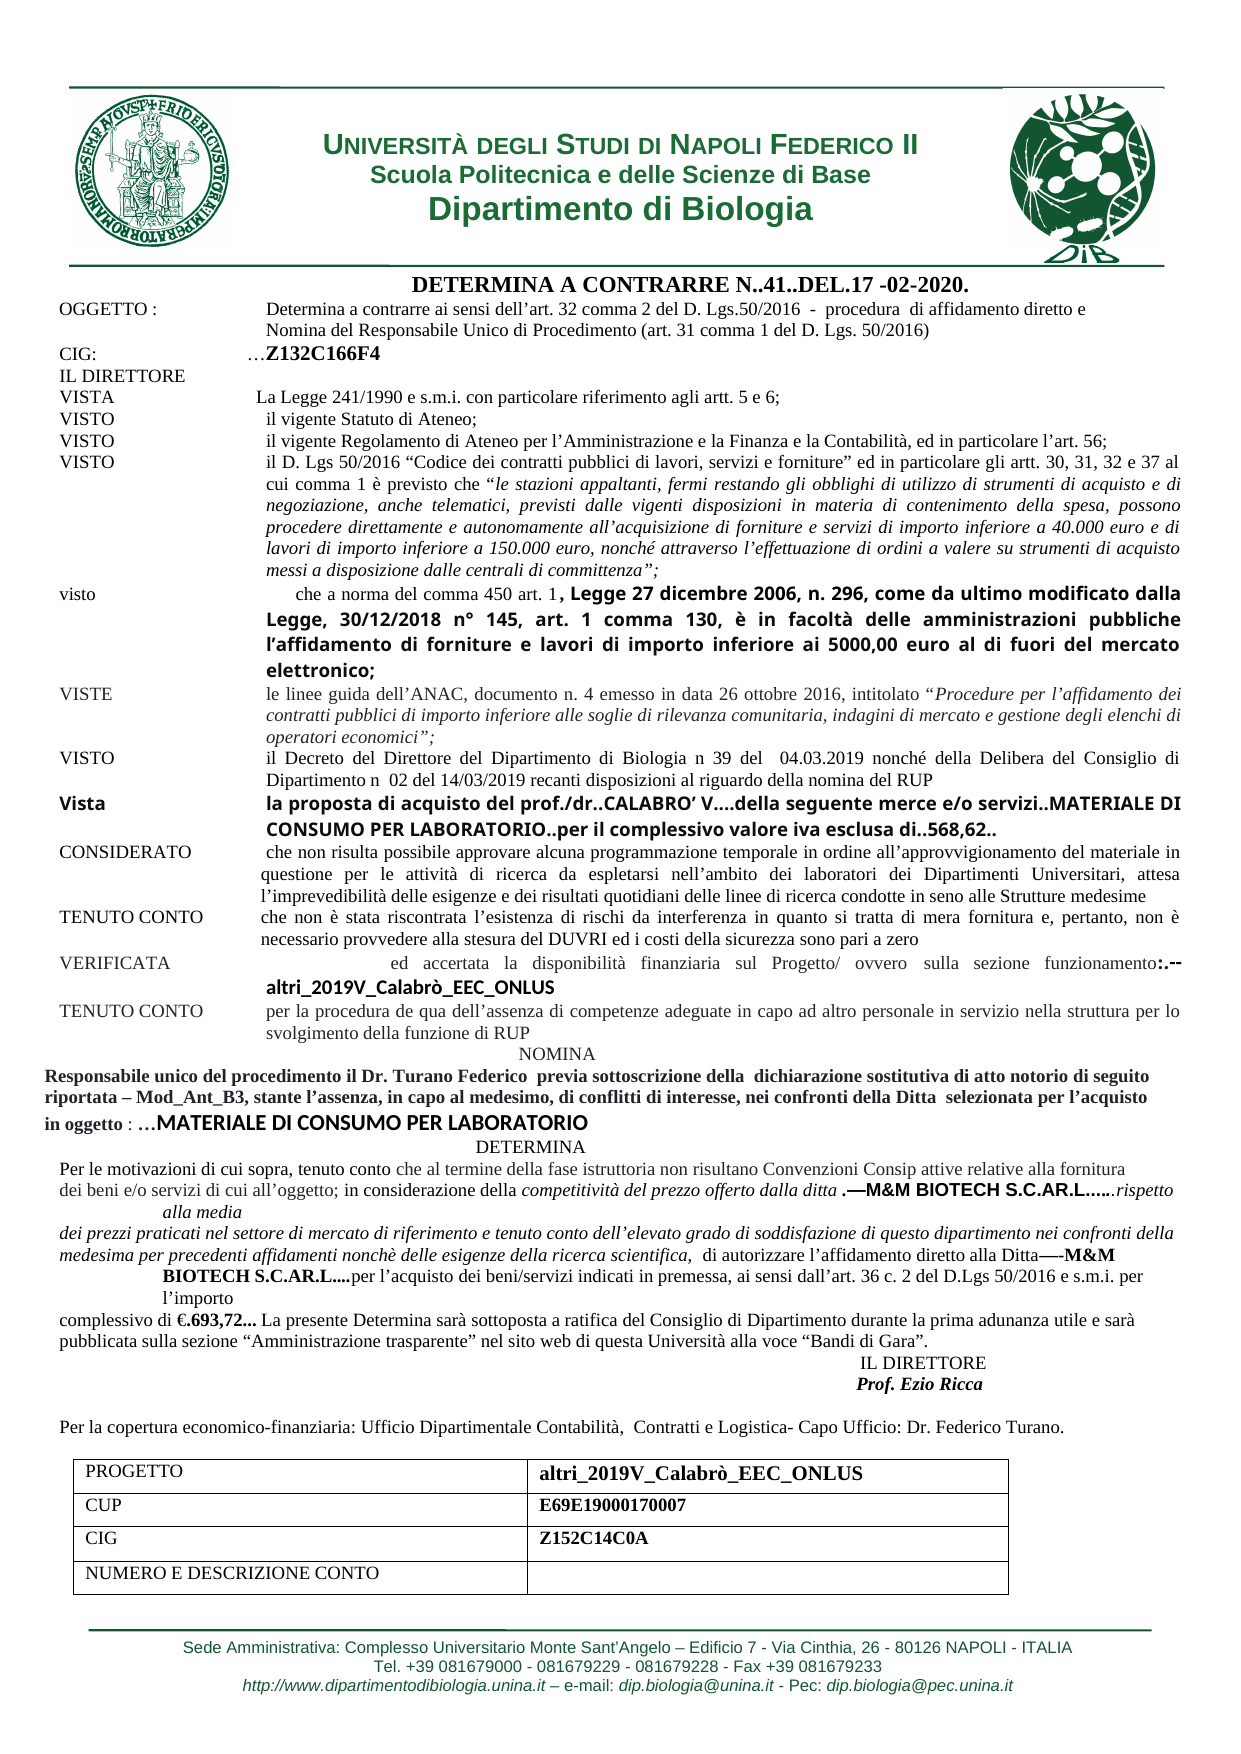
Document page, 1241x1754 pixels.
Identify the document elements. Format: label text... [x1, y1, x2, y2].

text medesima per precedenti affidamenti nonchè delle esigenze della ricerca scientifica, di autorizzare l’affidamento diretto alla Ditta—-M&M BIOTECH S.C.AR.L....per l’acquisto dei beni/servizi indicati in premessa, ai sensi dall’art. 36 c. 2 del D.Lgs 50/2016 e s.m.i. per l’importo [59, 1244, 1182, 1308]
text Nomina del Responsabile Unico di Procedimento (art. 31 comma 1 del D. Lgs. 50/2016) [266, 319, 1182, 341]
text Responsabile unico del procedimento il Dr. Turano Federico previa sottoscrizione della dichiarazione sostitutiva di atto notorio di seguito [44, 1065, 1182, 1086]
text dei beni e/o servizi di cui all’oggetto; in considerazione della competitività del prezzo offerto dalla ditta .—M&M BIOTECH S.C.AR.L......rispetto alla media [59, 1179, 1182, 1222]
picture [1003, 88, 1164, 263]
table_cell E69E19000170007 [528, 1494, 1008, 1526]
text DETERMINA A CONTRARRE N..41..DEL.17 -02-2020. [191, 271, 1182, 298]
text CONSIDERATO che non risulta possibile approvare alcuna programmazione temporale in ordine all’approvvigionamento del materiale in questione per le attività di ricerca da espletarsi nell’ambito dei laboratori dei Dipartimenti Universitari, attesa l’imprevedibilità delle esigenze e dei risultati quotidiani delle linee di ricerca condotte in seno alle Strutture medesime [59, 841, 1182, 906]
text TENUTO CONTO che non è stata riscontrata l’esistenza di rischi da interferenza in quanto si tratta di mera fornitura e, pertanto, non è necessario provvedere alla stesura del DUVRI ed i costi della sicurezza sono pari a zero [59, 906, 1182, 949]
table_cell CIG [74, 1527, 527, 1561]
text VISTE le linee guida dell’ANAC, documento n. 4 emesso in data 26 ottobre 2016, intitolato “Procedure per l’affidamento dei contratti pubblici di importo inferiore alle soglie di rilevanza comunitaria, indagini di mercato e gestione degli elenchi di operatori economici”; [59, 682, 1182, 747]
table_cell Z152C14C0A [528, 1527, 1008, 1561]
text Prof. Ezio Ricca [664, 1373, 1182, 1395]
text riportata – Mod_Ant_B3, stante l’assenza, in capo al medesimo, di conflitti di interesse, nei confronti della Ditta selezionata per l’acquisto [44, 1086, 1182, 1108]
picture [71, 90, 232, 249]
text complessivo di €.693,72... La presente Determina sarà sottoposta a ratifica del Consiglio di Dipartimento durante la prima adunanza utile e sarà pubblicata sulla sezione “Amministrazione trasparente” nel sito web di questa Università alla voce “Bandi di Gara”. [59, 1308, 1182, 1352]
table_cell NUMERO E DESCRIZIONE CONTO [74, 1562, 527, 1594]
text TENUTO CONTO per la procedura de qua dell’assenza di competenze adeguate in capo ad altro personale in servizio nella struttura per lo svolgimento della funzione di RUP [59, 1000, 1182, 1043]
text Per la copertura economico-finanziaria: Ufficio Dipartimentale Contabilità, Contratti e Logistica- Capo Ufficio: Dr. Federico Turano. [59, 1416, 1182, 1438]
text dei prezzi praticati nel settore di mercato di riferimento e tenuto conto dell’elevato grado di soddisfazione di questo dipartimento nei confronti della [59, 1222, 1182, 1244]
text Per le motivazioni di cui sopra, tenuto conto che al termine della fase istruttoria non risultano Convenzioni Consip attive relative alla fornitura [59, 1157, 1182, 1179]
text VISTO il D. Lgs 50/2016 “Codice dei contratti pubblici di lavori, servizi e forniture” ed in particolare gli artt. 30, 31, 32 e 37 al cui comma 1 è previsto che “le stazioni appaltanti, fermi restando gli obblighi di utilizzo di strumenti di acquisto e di negoziazione, anche telematici, previsti dalle vigenti disposizioni in materia di contenimento della spesa, possono procedere direttamente e autonomamente all’acquisizione di forniture e servizi di importo inferiore a 40.000 euro e di lavori di importo inferiore a 150.000 euro, nonché attraverso l’effettuazione di ordini a valere su strumenti di acquisto messi a disposizione dalle centrali di committenza”; [59, 451, 1182, 580]
text VISTO il vigente Statuto di Ateneo; [59, 408, 1182, 429]
table_cell [528, 1562, 1008, 1594]
text NOMINA [509, 1043, 1182, 1065]
text OGGETTO : Determina a contrarre ai sensi dell’art. 32 comma 2 del D. Lgs.50/2016 - procedura di affidamento diretto e [44, 298, 1182, 319]
text Vista la proposta di acquisto del prof./dr..CALABRO’ V....della seguente merce e/o servizi..MATERIALE DI CONSUMO PER LABORATORIO..per il complessivo valore iva esclusa di..568,62.. [59, 790, 1182, 841]
text VERIFICATA ed accertata la disponibilità finanziaria sul Progetto/ ovvero sulla sezione funzionamento:.-- altri_2019V_Calabrò_EEC_ONLUS [59, 949, 1182, 1000]
text IL DIRETTORE [59, 365, 1182, 386]
text visto che a norma del comma 450 art. 1, Legge 27 dicembre 2006, n. 296, come da ultimo modificato dalla Legge, 30/12/2018 n° 145, art. 1 comma 130, è in facoltà delle amministrazioni pubbliche l’affidamento di forniture e lavori di importo inferiore ai 5000,00 euro al di fuori del mercato elettronico; [59, 580, 1182, 682]
text DETERMINA [59, 1136, 1182, 1157]
text VISTO il Decreto del Direttore del Dipartimento di Biologia n 39 del 04.03.2019 nonché della Delibera del Consiglio di Dipartimento n 02 del 14/03/2019 recanti disposizioni al riguardo della nomina del RUP [59, 747, 1182, 790]
table_header altri_2019V_Calabrò_EEC_ONLUS [528, 1460, 1008, 1492]
text VISTA La Legge 241/1990 e s.m.i. con particolare riferimento agli artt. 5 e 6; [59, 386, 1182, 408]
table_header PROGETTO [74, 1460, 527, 1492]
text VISTO il vigente Regolamento di Ateneo per l’Amministrazione e la Finanza e la Contabilità, ed in particolare l’art. 56; [59, 429, 1182, 451]
table_cell CUP [74, 1494, 527, 1526]
text in oggetto : …MATERIALE DI CONSUMO PER LABORATORIO [44, 1108, 1182, 1136]
text CIG: …Z132C166F4 [59, 341, 1182, 365]
text IL DIRETTORE [664, 1352, 1182, 1373]
